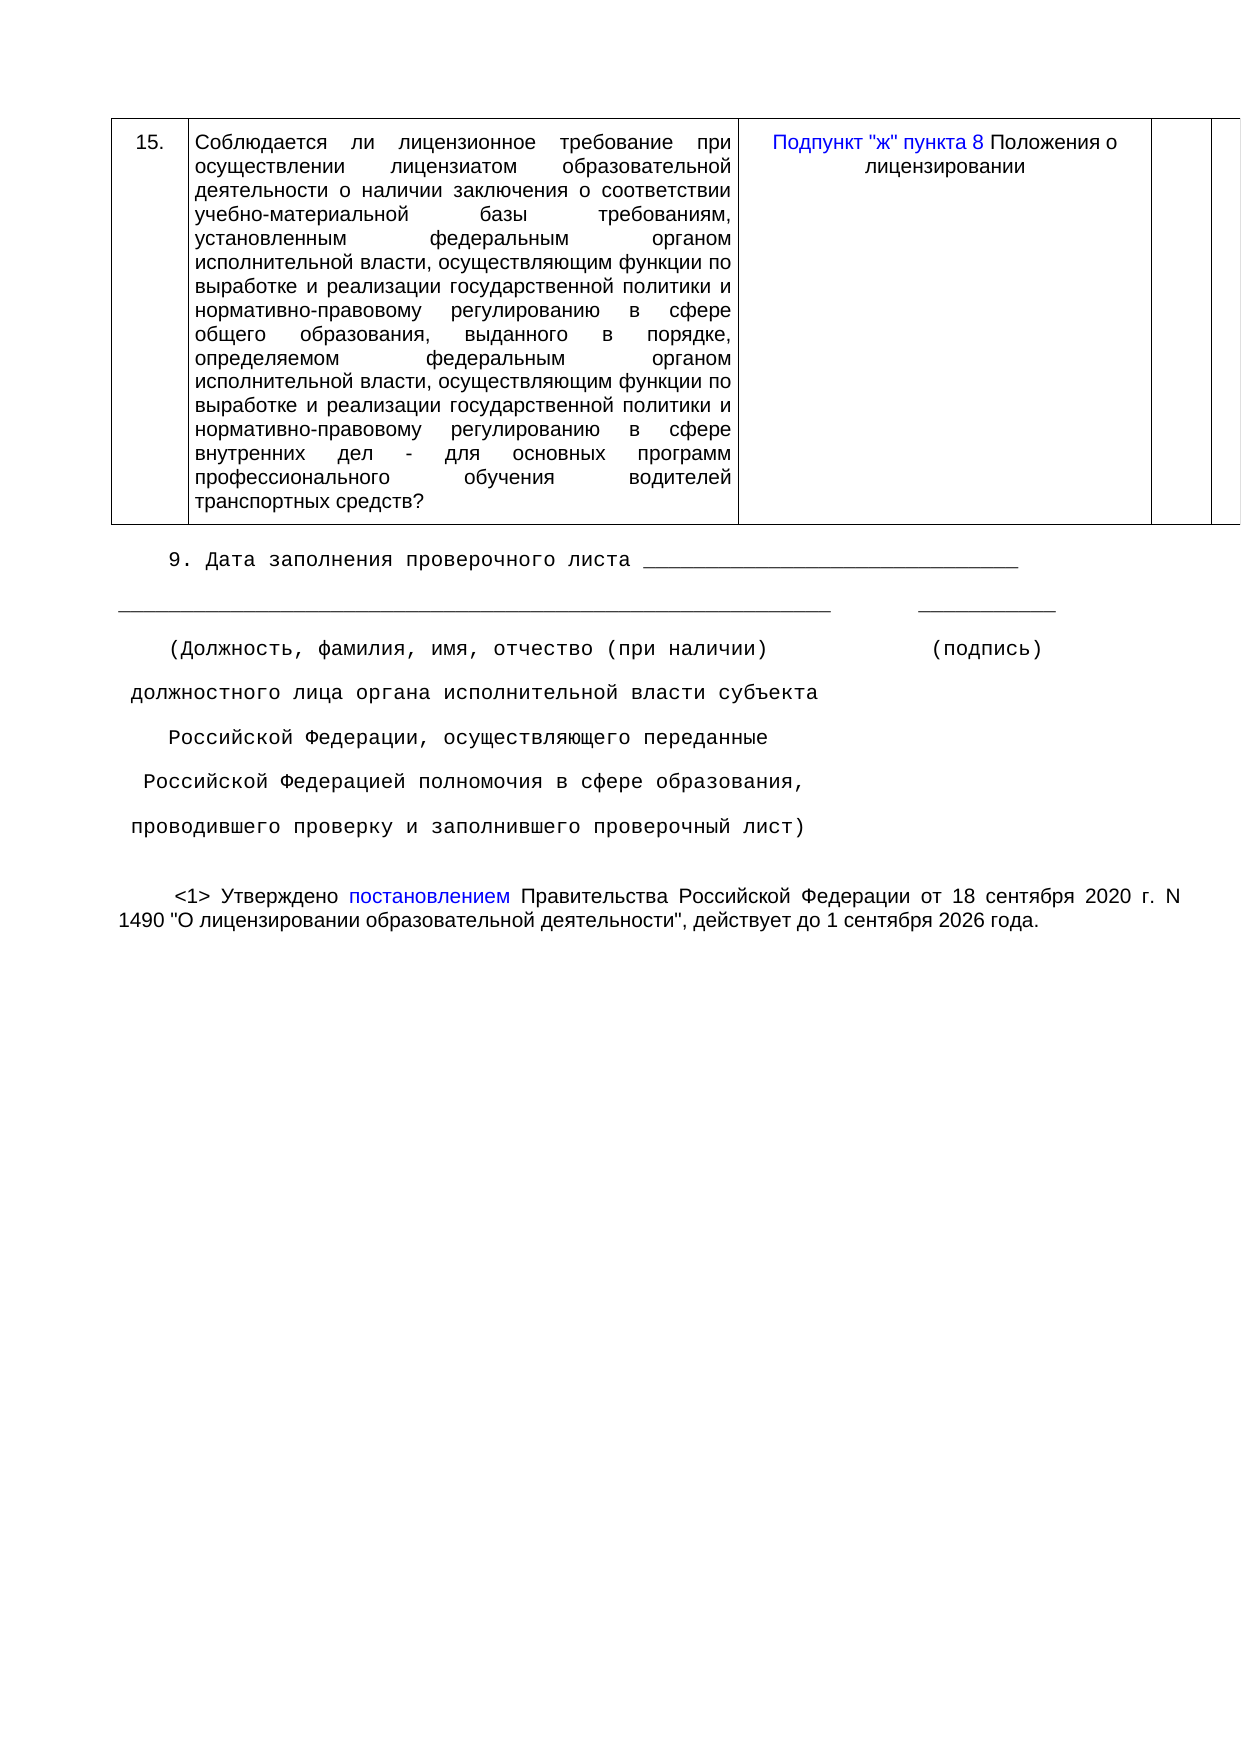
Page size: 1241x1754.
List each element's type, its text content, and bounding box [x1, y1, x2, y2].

text Российской Федерацией полномочия в сфере образования, [118, 771, 1181, 795]
table_cell Соблюдается ли лицензионное требование при осуществлении лицензиатом образовательной деятельности о наличии заключения о соответствии учебно-материальной базы требованиям, установленным федеральным органом исполнительной власти, осуществляющим функции по выработке и реализации государственной политики и нормативно-правовому регулированию в сфере общего образования, выданного в порядке, определяемом федеральным органом исполнительной власти, осуществляющим функции по выработке и реализации государственной политики и нормативно-правовому регулированию в сфере внутренних дел - для основных программ профессионального обучения водителей транспортных средств? [189, 119, 738, 524]
text (Должность, фамилия, имя, отчество (при наличии) (подпись) [118, 638, 1181, 661]
table_cell [1212, 119, 1240, 524]
text Российской Федерации, осуществляющего переданные [118, 727, 1181, 750]
text 9. Дата заполнения проверочного листа ______________________________ [118, 549, 1181, 572]
text проводившего проверку и заполнившего проверочный лист) [118, 816, 1181, 839]
table_cell 15. [112, 119, 188, 524]
table_cell Подпункт "ж" пункта 8 Положения о лицензировании [739, 119, 1151, 524]
text _________________________________________________________ ___________ [118, 593, 1181, 617]
table_cell [1152, 119, 1211, 524]
text должностного лица органа исполнительной власти субъекта [118, 682, 1181, 706]
text <1> Утверждено постановлением Правительства Российской Федерации от 18 сентября 2020 г. N 1490 "О лицензировании образовательной деятельности", действует до 1 сентября 2026 года. [118, 884, 1181, 932]
